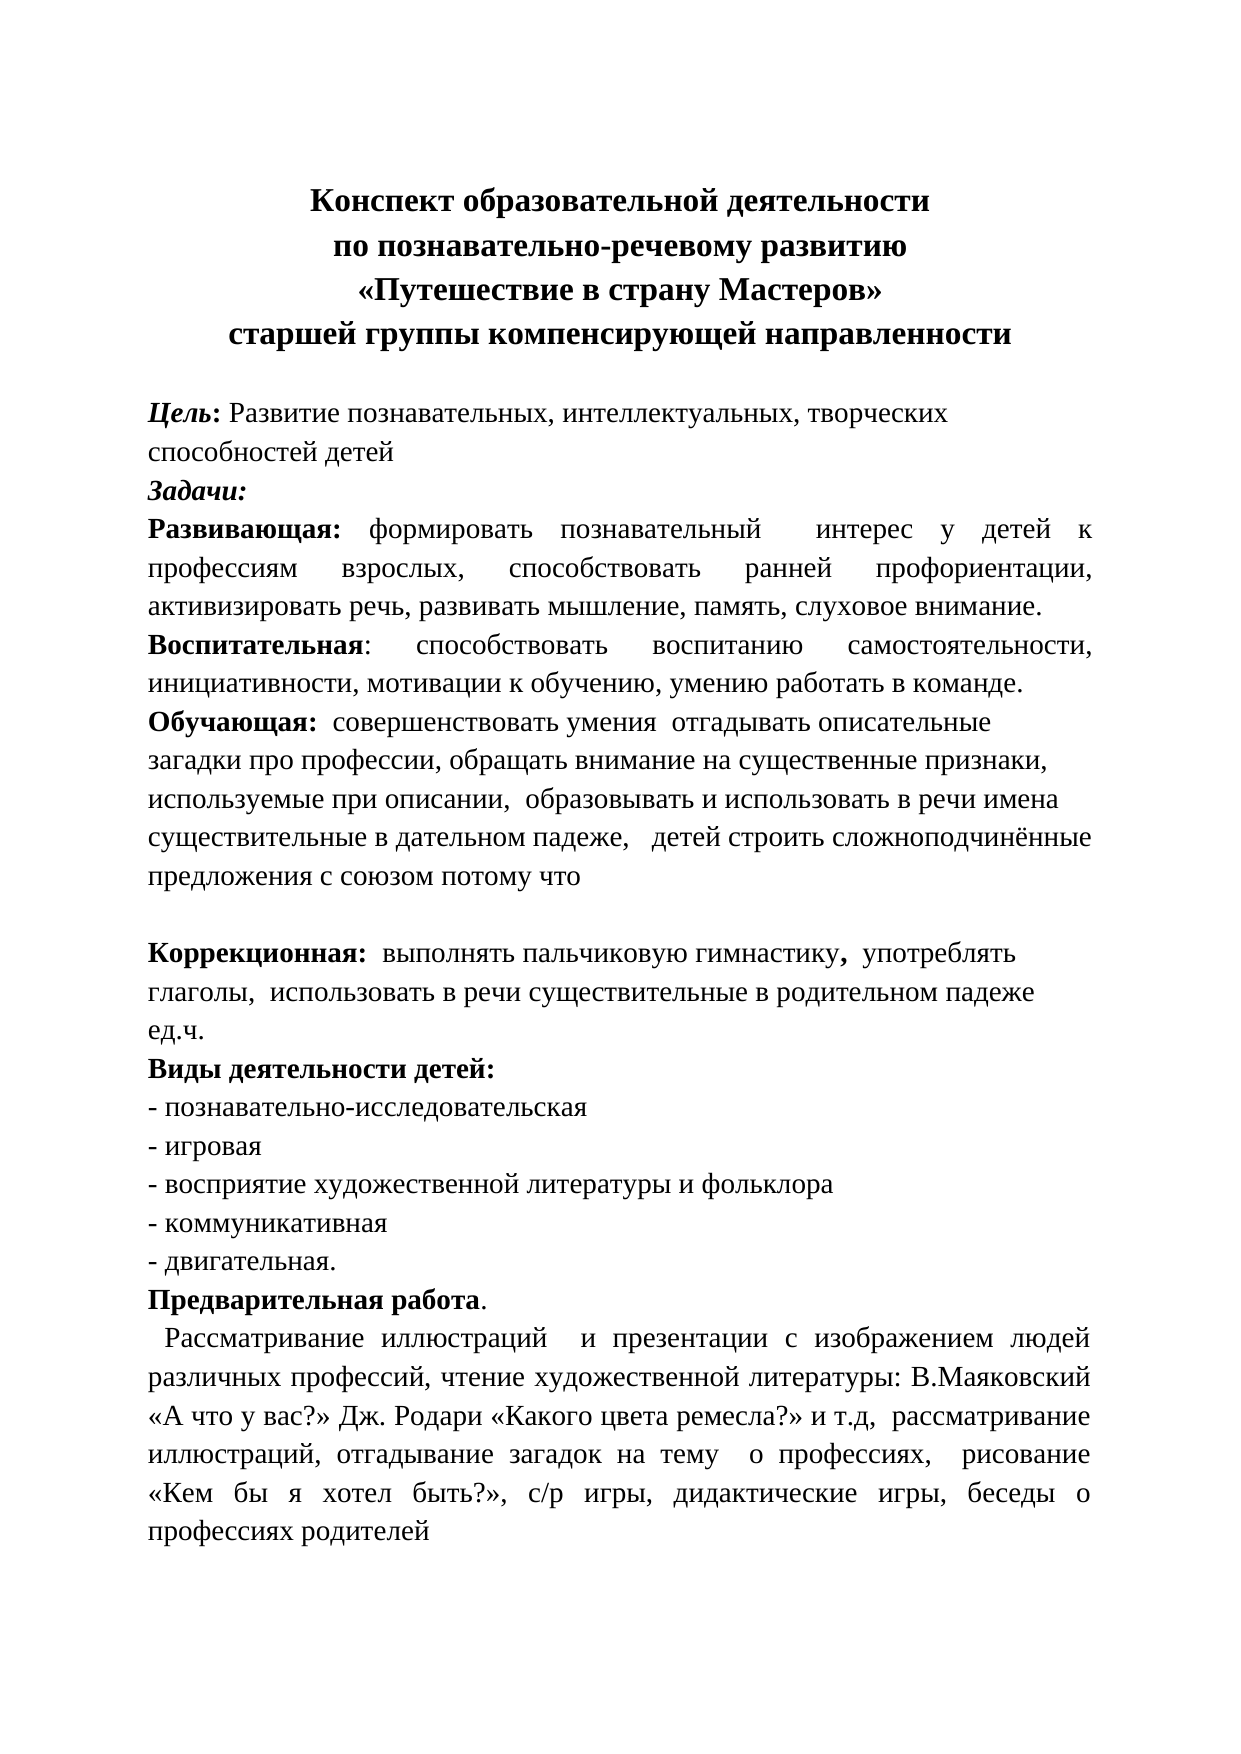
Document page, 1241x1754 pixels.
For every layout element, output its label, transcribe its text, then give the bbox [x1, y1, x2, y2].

text старшей группы компенсирующей направленности [148, 313, 1092, 351]
text Задачи: [148, 473, 1092, 506]
text - познавательно-исследовательская [148, 1089, 1092, 1123]
text Коррекционная: выполнять пальчиковую гимнастику, употреблять глаголы, использовать в речи существительные в родительном падеже ед.ч. [148, 935, 1092, 1046]
text Конспект образовательной деятельности [148, 181, 1092, 219]
text Предварительная работа. [148, 1282, 1092, 1316]
text Виды деятельности детей: [148, 1051, 1092, 1084]
text Воспитательная: способствовать воспитанию самостоятельности, инициативности, мотивации к обучению, умению работать в команде. [148, 627, 1092, 699]
text Цель: Развитие познавательных, интеллектуальных, творческих способностей детей [148, 396, 1092, 468]
text Обучающая: совершенствовать умения отгадывать описательные загадки про профессии, обращать внимание на существенные признаки, используемые при описании, образовывать и использовать в речи имена существительные в дательном падеже, детей строить сложноподчинённые предложения с союзом потому что [148, 704, 1092, 892]
text Развивающая: формировать познавательный интерес у детей к профессиям взрослых, способствовать ранней профориентации, активизировать речь, развивать мышление, память, слуховое внимание. [148, 511, 1092, 622]
text - восприятие художественной литературы и фольклора [148, 1166, 1092, 1200]
text по познавательно-речевому развитию [148, 225, 1092, 263]
text Рассматривание иллюстраций и презентации с изображением людей различных профессий, чтение художественной литературы: В.Маяковский «А что у вас?» Дж. Родари «Какого цвета ремесла?» и т.д, рассматривание иллюстраций, отгадывание загадок на тему о профессиях, рисование «Кем бы я хотел быть?», с/р игры, дидактические игры, беседы о профессиях родителей [148, 1321, 1091, 1547]
text - двигательная. [148, 1243, 1092, 1277]
text - игровая [148, 1128, 1092, 1161]
text - коммуникативная [148, 1205, 1092, 1238]
text «Путешествие в страну Мастеров» [148, 269, 1092, 307]
